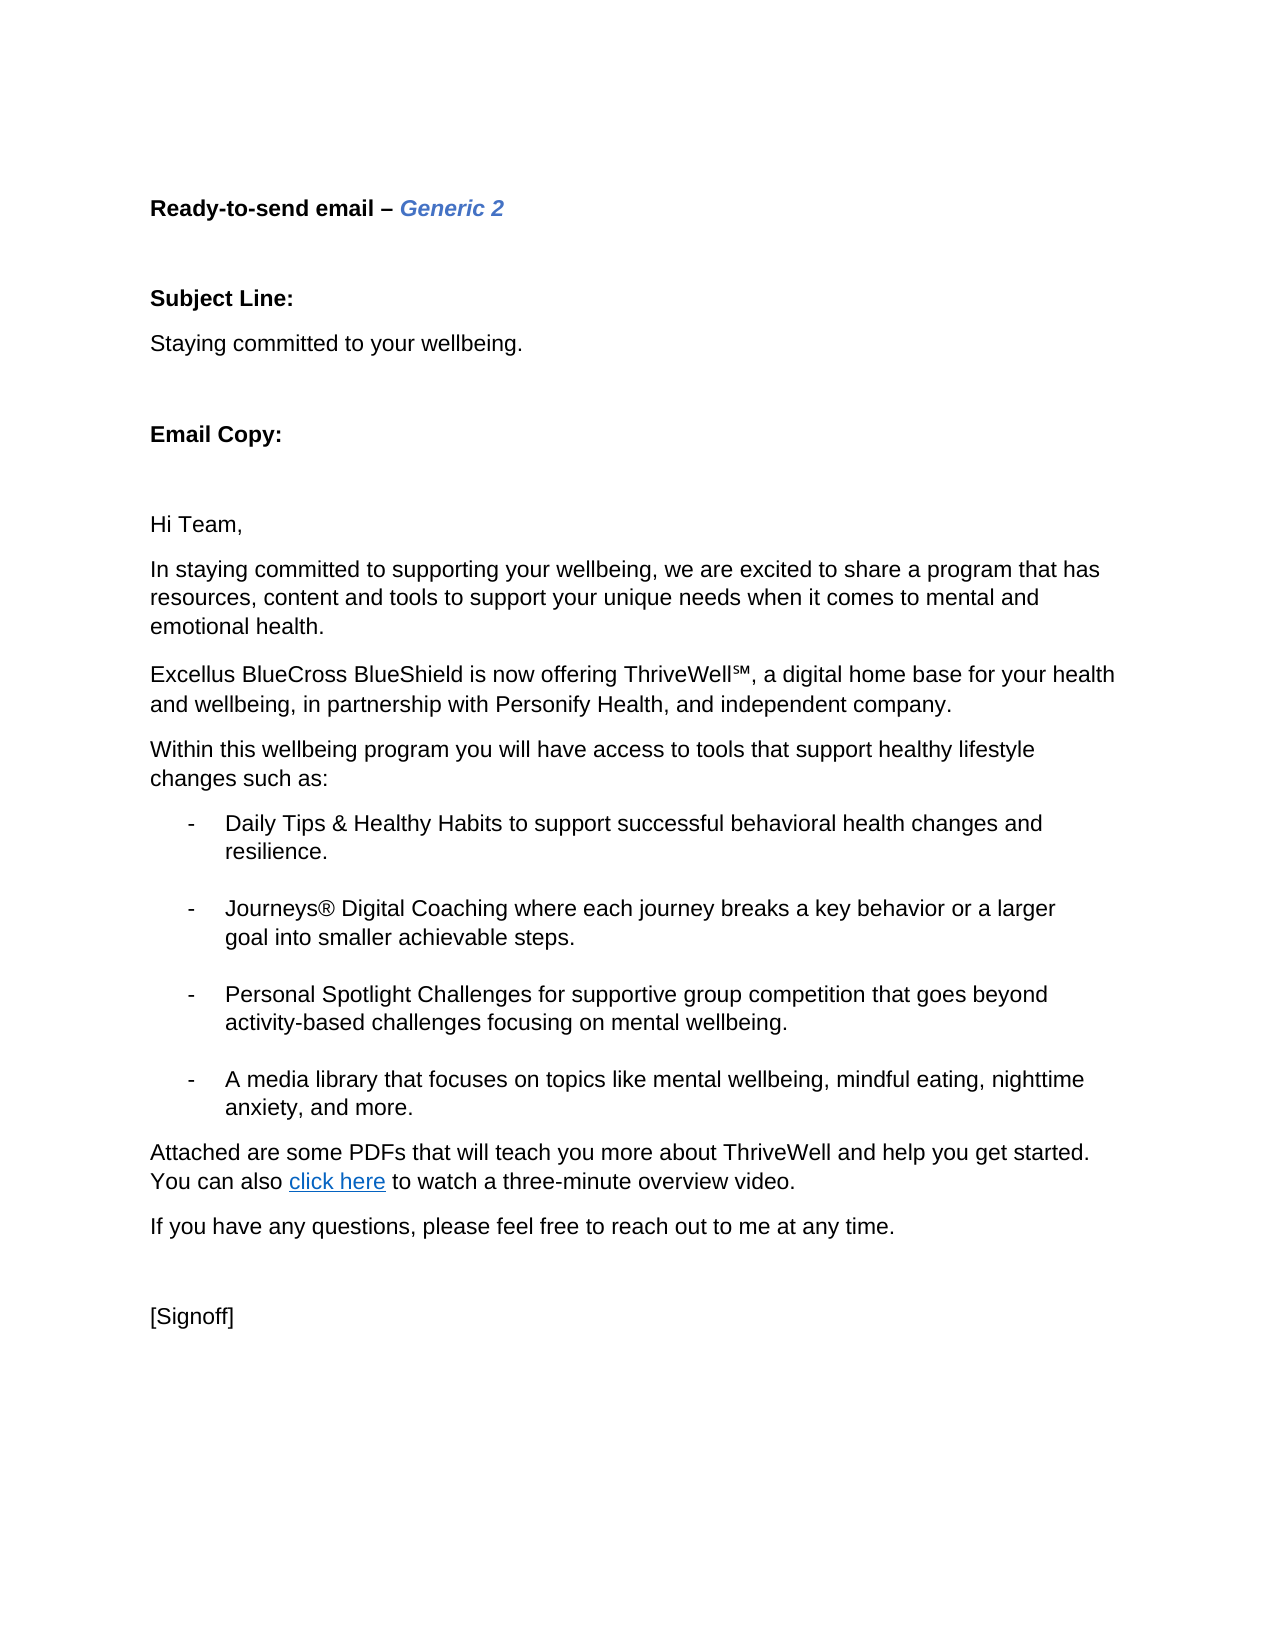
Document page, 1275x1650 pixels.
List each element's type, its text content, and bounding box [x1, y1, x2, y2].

list Journeys® Digital Coaching where each journey breaks a key behavior or a larger [187, 895, 1125, 922]
text [Signoff] [150, 1303, 1125, 1329]
list goal into smaller achievable steps. [225, 924, 1125, 950]
text Staying committed to your wellbeing. [150, 330, 1125, 357]
list A media library that focuses on topics like mental wellbeing, mindful eating, nighttime [187, 1066, 1125, 1092]
text Subject Line: [150, 285, 1125, 312]
list Daily Tips & Healthy Habits to support successful behavioral health changes and resilience. [187, 810, 1125, 865]
text Excellus BlueCross BlueShield is now offering ThriveWell℠, a digital home base for your health and wellbeing, in partnership with Personify Health, and independent company. [150, 658, 1125, 718]
list anxiety, and more. [225, 1094, 1125, 1121]
text In staying committed to supporting your wellbeing, we are excited to share a program that has resources, content and tools to support your unique needs when it comes to mental and emotional health. [150, 556, 1125, 639]
text Within this wellbeing program you will have access to tools that support healthy lifestyle changes such as: [150, 736, 1125, 791]
text If you have any questions, please feel free to reach out to me at any time. [150, 1213, 1125, 1239]
text Email Copy: [150, 421, 1125, 447]
list Personal Spotlight Challenges for supportive group competition that goes beyond activity-based challenges focusing on mental wellbeing. [187, 981, 1125, 1035]
text Ready-to-send email – Generic 2 [150, 195, 1125, 221]
text Hi Team, [150, 511, 1125, 537]
text Attached are some PDFs that will teach you more about ThriveWell and help you get started. You can also click here to watch a three-minute overview video. [150, 1139, 1125, 1194]
